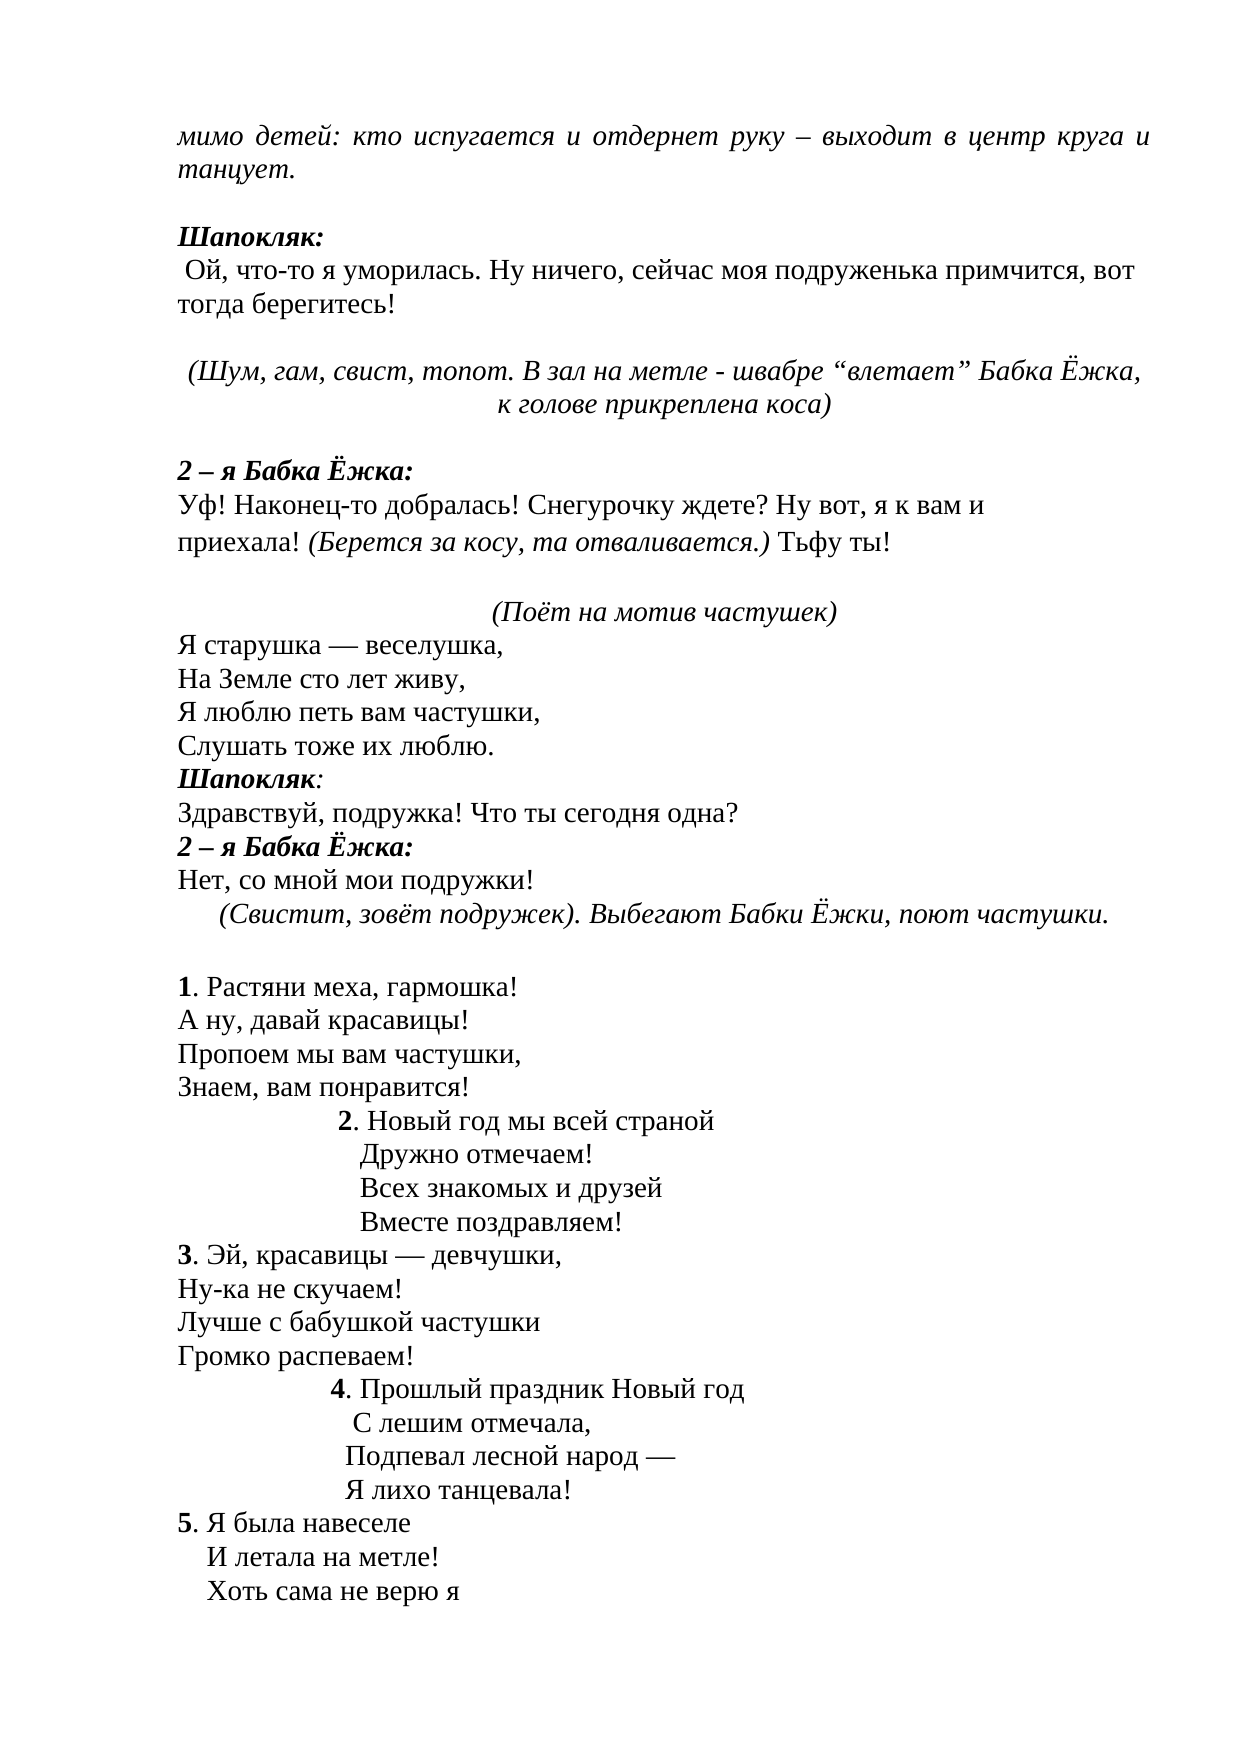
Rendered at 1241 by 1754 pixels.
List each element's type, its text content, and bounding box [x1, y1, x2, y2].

text 1. Растяни меха, гармошка! А ну, давай красавицы! Пропоем мы вам частушки, Знаем, вам понравится! 2. Новый год мы всей страной Дружно отмечаем! Всех знакомых и друзей [177, 929, 1152, 1204]
text (Шум, гам, свист, топот. В зал на метле - швабре “влетает” Бабка Ёжка, к голове прикреплена коса) [177, 353, 1152, 420]
text Нет, со мной мои подружки! [177, 862, 1152, 896]
text Я старушка — веселушка, На Земле сто лет живу, Я люблю петь вам частушки, Слушать тоже их люблю. [177, 627, 1152, 762]
text (Свистит, зовёт подружек). Выбегают Бабки Ёжки, поют частушки. [177, 896, 1152, 929]
text Вместе поздравляем! 3. Эй, красавицы — девчушки, Ну-ка не скучаем! Лучше с бабушкой частушки Громко распеваем! 4. Прошлый праздник Новый год С лешим отмечала, Подпевал лесной народ — Я лихо танцевала! 5. Я была навеселе [177, 1204, 1152, 1539]
text Ой, что-то я уморилась. Ну ничего, сейчас моя подруженька примчится, вот тогда берегитесь! [177, 252, 1152, 319]
text Шапокляк: Здравствуй, подружка! Что ты сегодня одна? [177, 762, 1152, 829]
text (Поёт на мотив частушек) [177, 594, 1152, 627]
text И летала на метле! [177, 1539, 1152, 1573]
text 2 – я Бабка Ёжка: [177, 829, 1152, 862]
text 2 – я Бабка Ёжка: [177, 453, 1152, 487]
text Хоть сама не верю я [177, 1573, 1152, 1606]
text Уф! Наконец-то добралась! Снегурочку ждете? Ну вот, я к вам и приехала! (Берется за косу, та отваливается.) Тьфу ты! [177, 487, 1152, 560]
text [177, 118, 1152, 185]
text Шапокляк: [177, 219, 1152, 252]
